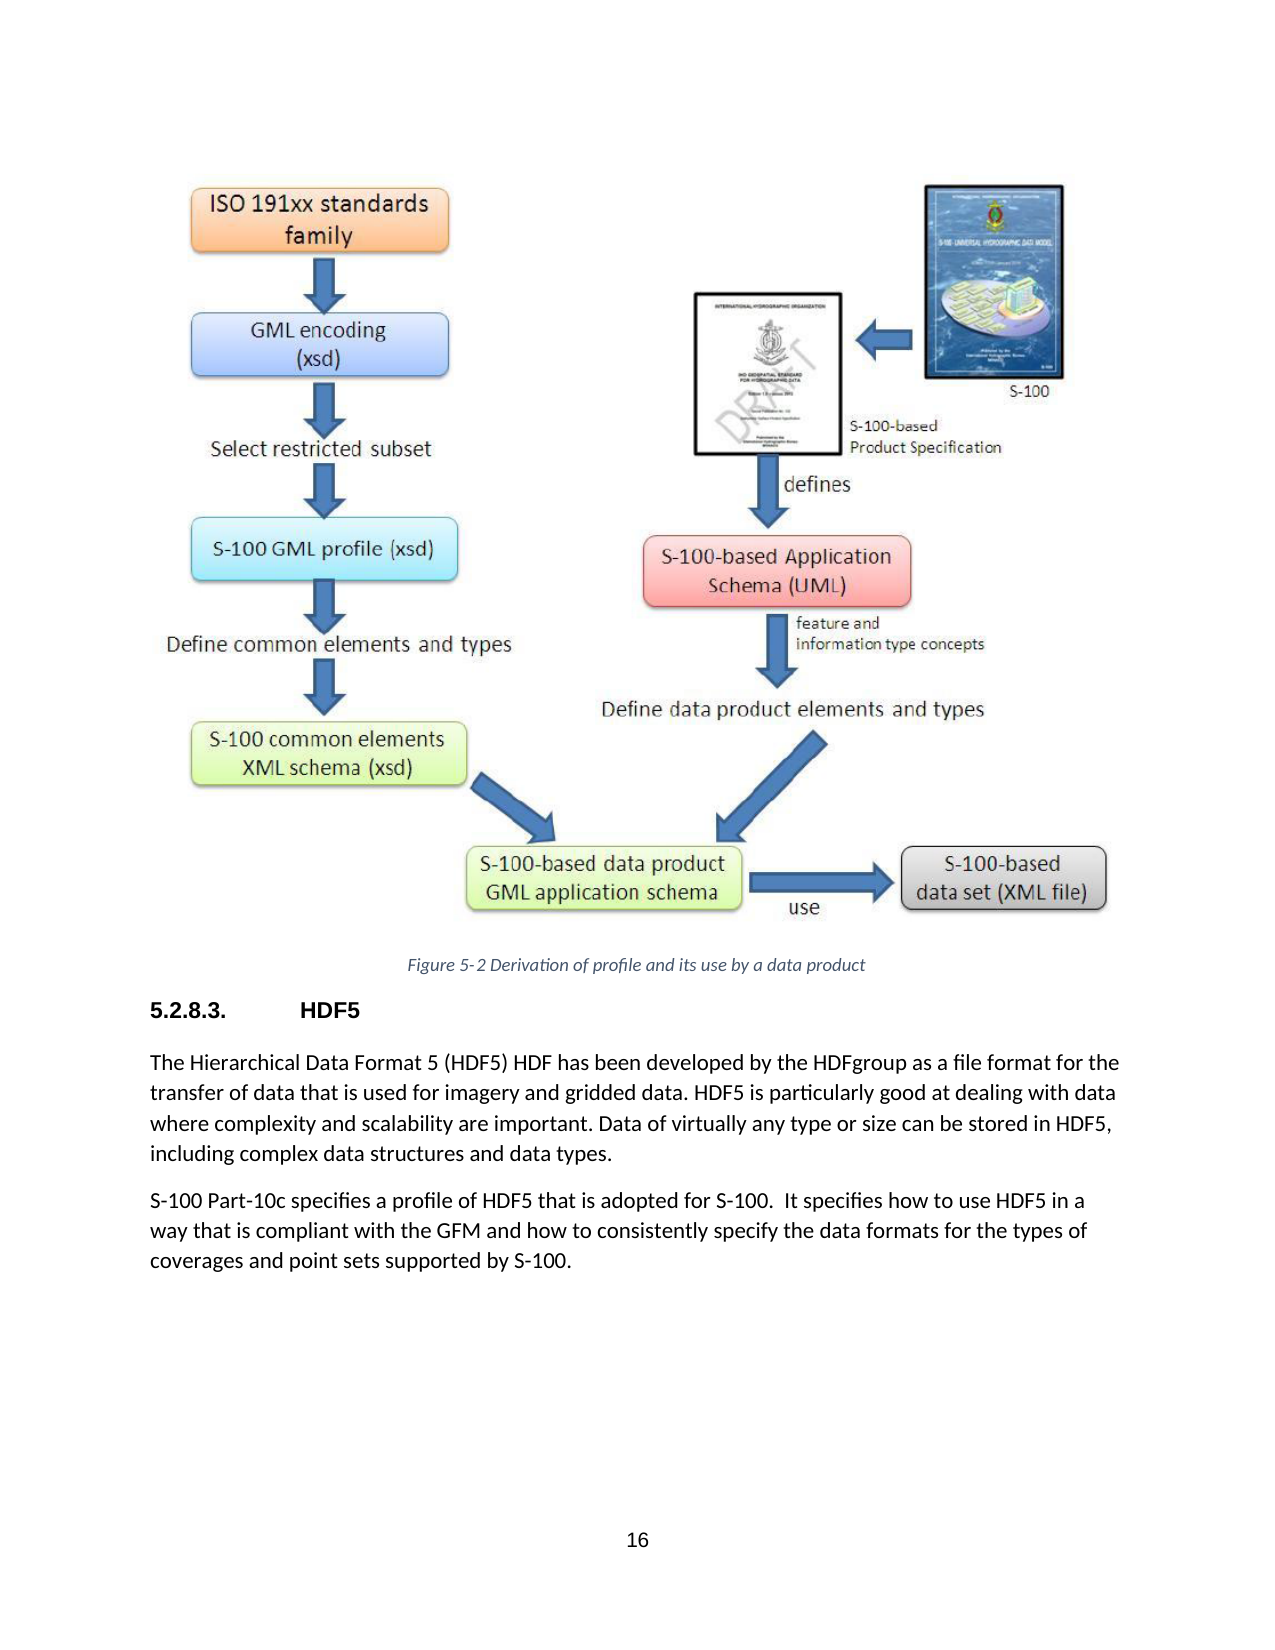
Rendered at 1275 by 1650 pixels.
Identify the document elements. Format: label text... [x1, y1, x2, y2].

text S-100 Part-10c specifies a profile of HDF5 that is adopted for S-100. It specifies how to use HDF5 in a way that is compliant with the GFM and how to consistently specify the data formats for the types of coverages and point sets supported by S-100. [150, 1186, 1125, 1274]
text Figure 5-2 Derivation of profile and its use by a data product [150, 953, 1125, 976]
picture [150, 150, 1125, 935]
text The Hierarchical Data Format 5 (HDF5) HDF has been developed by the HDFgroup as a file format for the transfer of data that is used for imagery and gridded data. HDF5 is particularly good at dealing with data where complexity and scalability are important. Data of virtually any type or size can be stored in HDF5, including complex data structures and data types. [150, 1048, 1125, 1167]
subtitle HDF5 [150, 997, 1125, 1023]
